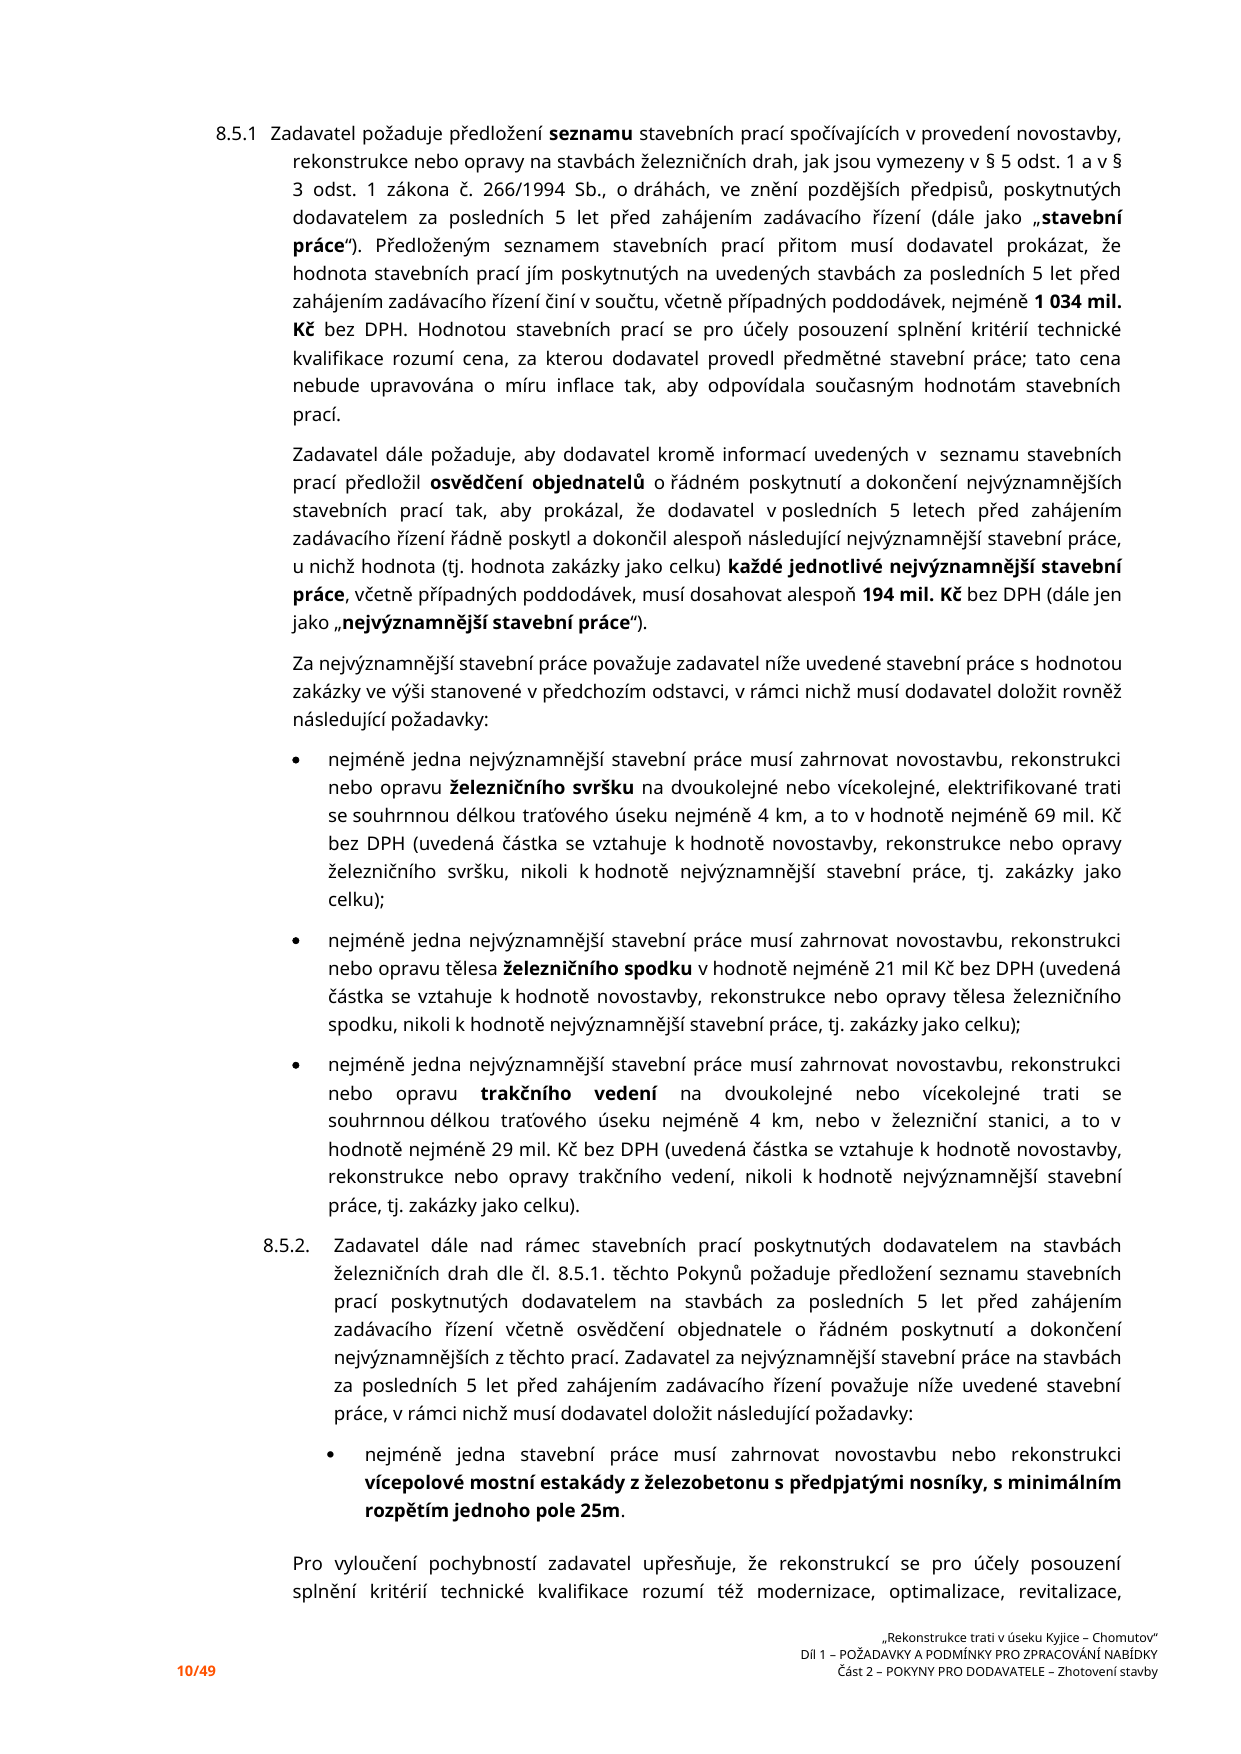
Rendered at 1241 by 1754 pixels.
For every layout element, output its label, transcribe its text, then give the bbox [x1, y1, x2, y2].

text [292, 1550, 1122, 1604]
list nejméně jedna stavební práce musí zahrnovat novostavbu nebo rekonstrukci vícepolové mostní estakády z železobetonu s předpjatými nosníky, s minimálním rozpětím jednoho pole 25m. [327, 1441, 1122, 1523]
list Zadavatel dále nad rámec stavebních prací poskytnutých dodavatelem na stavbách železničních drah dle čl. 8.5.1. těchto Pokynů požaduje předložení seznamu stavebních prací poskytnutých dodavatelem na stavbách za posledních 5 let před zahájením zadávacího řízení včetně osvědčení objednatele o řádném poskytnutí a dokončení nejvýznamnějších z těchto prací. Zadavatel za nejvýznamnější stavební práce na stavbách za posledních 5 let před zahájením zadávacího řízení považuje níže uvedené stavební práce, v rámci nichž musí dodavatel doložit následující požadavky: [263, 1232, 1122, 1426]
text nejméně jedna nejvýznamnější stavební práce musí zahrnovat novostavbu, rekonstrukci nebo opravu tělesa železničního spodku v hodnotě nejméně 21 mil Kč bez DPH (uvedená částka se vztahuje k hodnotě novostavby, rekonstrukce nebo opravy tělesa železničního spodku, nikoli k hodnotě nejvýznamnější stavební práce, tj. zakázky jako celku); [292, 927, 1122, 1037]
text Za nejvýznamnější stavební práce považuje zadavatel níže uvedené stavební práce s hodnotou zakázky ve výši stanovené v předchozím odstavci, v rámci nichž musí dodavatel doložit rovněž následující požadavky: [292, 650, 1122, 732]
list 8.5.1 Zadavatel požaduje předložení seznamu stavebních prací spočívajících v provedení novostavby, rekonstrukce nebo opravy na stavbách železničních drah, jak jsou vymezeny v § 5 odst. 1 a v § 3 odst. 1 zákona č. 266/1994 Sb., o dráhách, ve znění pozdějších předpisů, poskytnutých dodavatelem za posledních 5 let před zahájením zadávacího řízení (dále jako „stavební práce“). Předloženým seznamem stavebních prací přitom musí dodavatel prokázat, že hodnota stavebních prací jím poskytnutých na uvedených stavbách za posledních 5 let před zahájením zadávacího řízení činí v součtu, včetně případných poddodávek, nejméně 1 034 mil. Kč bez DPH. Hodnotou stavebních prací se pro účely posouzení splnění kritérií technické kvalifikace rozumí cena, za kterou dodavatel provedl předmětné stavební práce; tato cena nebude upravována o míru inflace tak, aby odpovídala současným hodnotám stavebních prací. [216, 121, 1122, 426]
text nejméně jedna nejvýznamnější stavební práce musí zahrnovat novostavbu, rekonstrukci nebo opravu železničního svršku na dvoukolejné nebo vícekolejné, elektrifikované trati se souhrnnou délkou traťového úseku nejméně 4 km, a to v hodnotě nejméně 69 mil. Kč bez DPH (uvedená částka se vztahuje k hodnotě novostavby, rekonstrukce nebo opravy železničního svršku, nikoli k hodnotě nejvýznamnější stavební práce, tj. zakázky jako celku); [292, 747, 1122, 912]
text Zadavatel dále požaduje, aby dodavatel kromě informací uvedených v seznamu stavebních prací předložil osvědčení objednatelů o řádném poskytnutí a dokončení nejvýznamnějších stavebních prací tak, aby prokázal, že dodavatel v posledních 5 letech před zahájením zadávacího řízení řádně poskytl a dokončil alespoň následující nejvýznamnější stavební práce, u nichž hodnota (tj. hodnota zakázky jako celku) každé jednotlivé nejvýznamnější stavební práce, včetně případných poddodávek, musí dosahovat alespoň 194 mil. Kč bez DPH (dále jen jako „nejvýznamnější stavební práce“). [292, 441, 1122, 635]
text nejméně jedna nejvýznamnější stavební práce musí zahrnovat novostavbu, rekonstrukci nebo opravu trakčního vedení na dvoukolejné nebo vícekolejné trati se souhrnnou délkou traťového úseku nejméně 4 km, nebo v železniční stanici, a to v hodnotě nejméně 29 mil. Kč bez DPH (uvedená částka se vztahuje k hodnotě novostavby, rekonstrukce nebo opravy trakčního vedení, nikoli k hodnotě nejvýznamnější stavební práce, tj. zakázky jako celku). [292, 1052, 1122, 1217]
